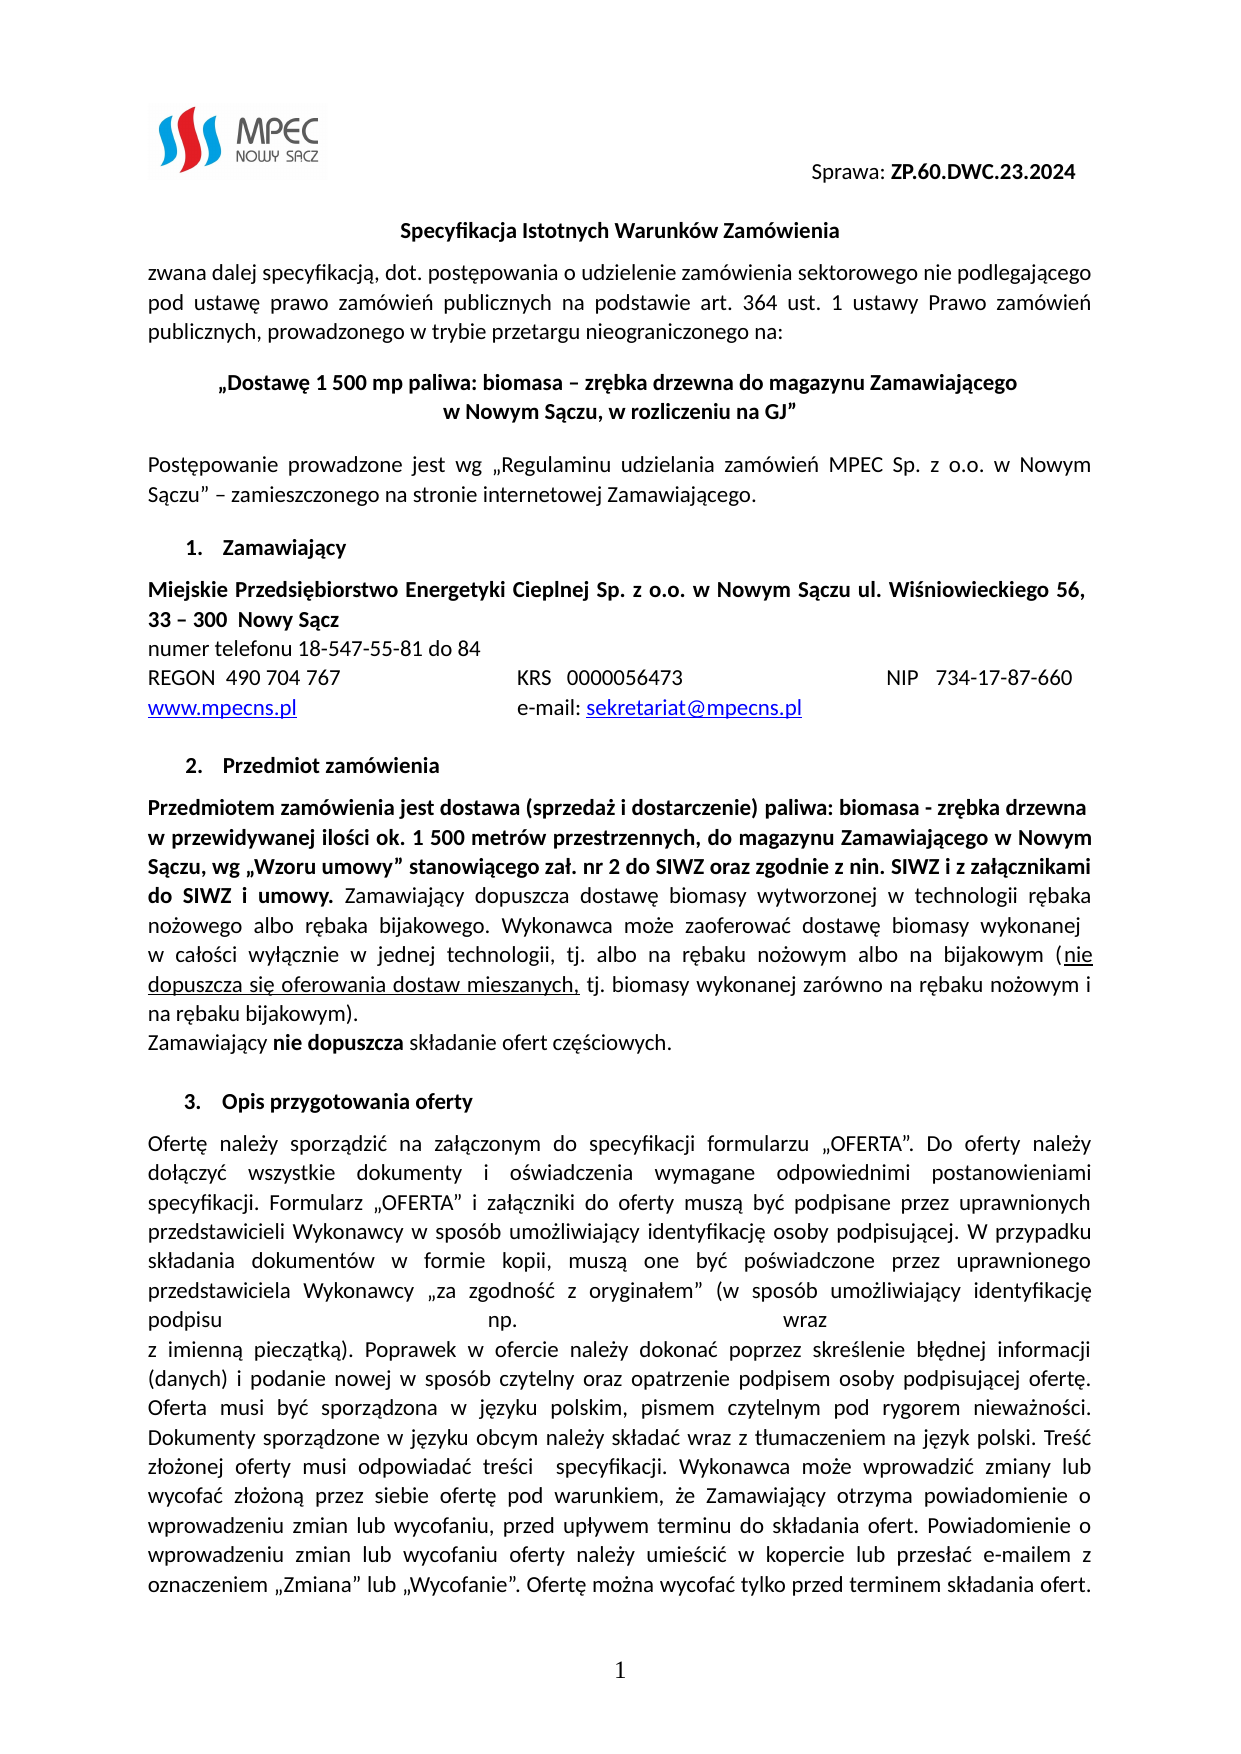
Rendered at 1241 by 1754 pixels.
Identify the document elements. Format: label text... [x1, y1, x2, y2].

text zwana dalej specyfikacją, dot. postępowania o udzielenie zamówienia sektorowego nie podlegającego pod ustawę prawo zamówień publicznych na podstawie art. 364 ust. 1 ustawy Prawo zamówień publicznych, prowadzonego w trybie przetargu nieograniczonego na: [148, 258, 1093, 345]
text numer telefonu 18-547-55-81 do 84 [148, 634, 1093, 662]
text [148, 1129, 1093, 1598]
subtitle REGON 490 704 767 KRS 0000056473 NIP 734-17-87-660 [148, 663, 1093, 691]
subtitle Specyfikacja Istotnych Warunków Zamówienia [148, 217, 1093, 244]
text „Dostawę 1 500 mp paliwa: biomasa – zrębka drzewna do magazynu Zamawiającego w Nowym Sączu, w rozliczeniu na GJ” [148, 368, 1093, 425]
text Zamawiający nie dopuszcza składanie ofert częściowych. [148, 1028, 1093, 1056]
text Postępowanie prowadzone jest wg „Regulaminu udzielania zamówień MPEC Sp. z o.o. w Nowym Sączu” – zamieszczonego na stronie internetowej Zamawiającego. [148, 451, 1093, 508]
list Przedmiot zamówienia [185, 752, 1093, 779]
picture [147, 103, 328, 180]
text www.mpecns.pl e-mail: sekretariat@mpecns.pl [148, 693, 1093, 721]
text Sprawa: ZP.60.DWC.23.2024 [148, 103, 1093, 185]
list Zamawiający [185, 533, 1093, 561]
text Przedmiotem zamówienia jest dostawa (sprzedaż i dostarczenie) paliwa: biomasa - zrębka drzewna w przewidywanej ilości ok. 1 500 metrów przestrzennych, do magazynu Zamawiającego w Nowym Sączu, wg „Wzoru umowy” stanowiącego zał. nr 2 do SIWZ oraz zgodnie z nin. SIWZ i z załącznikami do SIWZ i umowy. Zamawiający dopuszcza dostawę biomasy wytworzonej w technologii rębaka nożowego albo rębaka bijakowego. Wykonawca może zaoferować dostawę biomasy wykonanej w całości wyłącznie w jednej technologii, tj. albo na rębaku nożowym albo na bijakowym (nie dopuszcza się oferowania dostaw mieszanych, tj. biomasy wykonanej zarówno na rębaku nożowym i na rębaku bijakowym). [148, 793, 1093, 1027]
text Miejskie Przedsiębiorstwo Energetyki Cieplnej Sp. z o.o. w Nowym Sączu ul. Wiśniowieckiego 56, 33 – 300 Nowy Sącz [148, 575, 1093, 633]
text 3. Opis przygotowania oferty [148, 1087, 1093, 1115]
